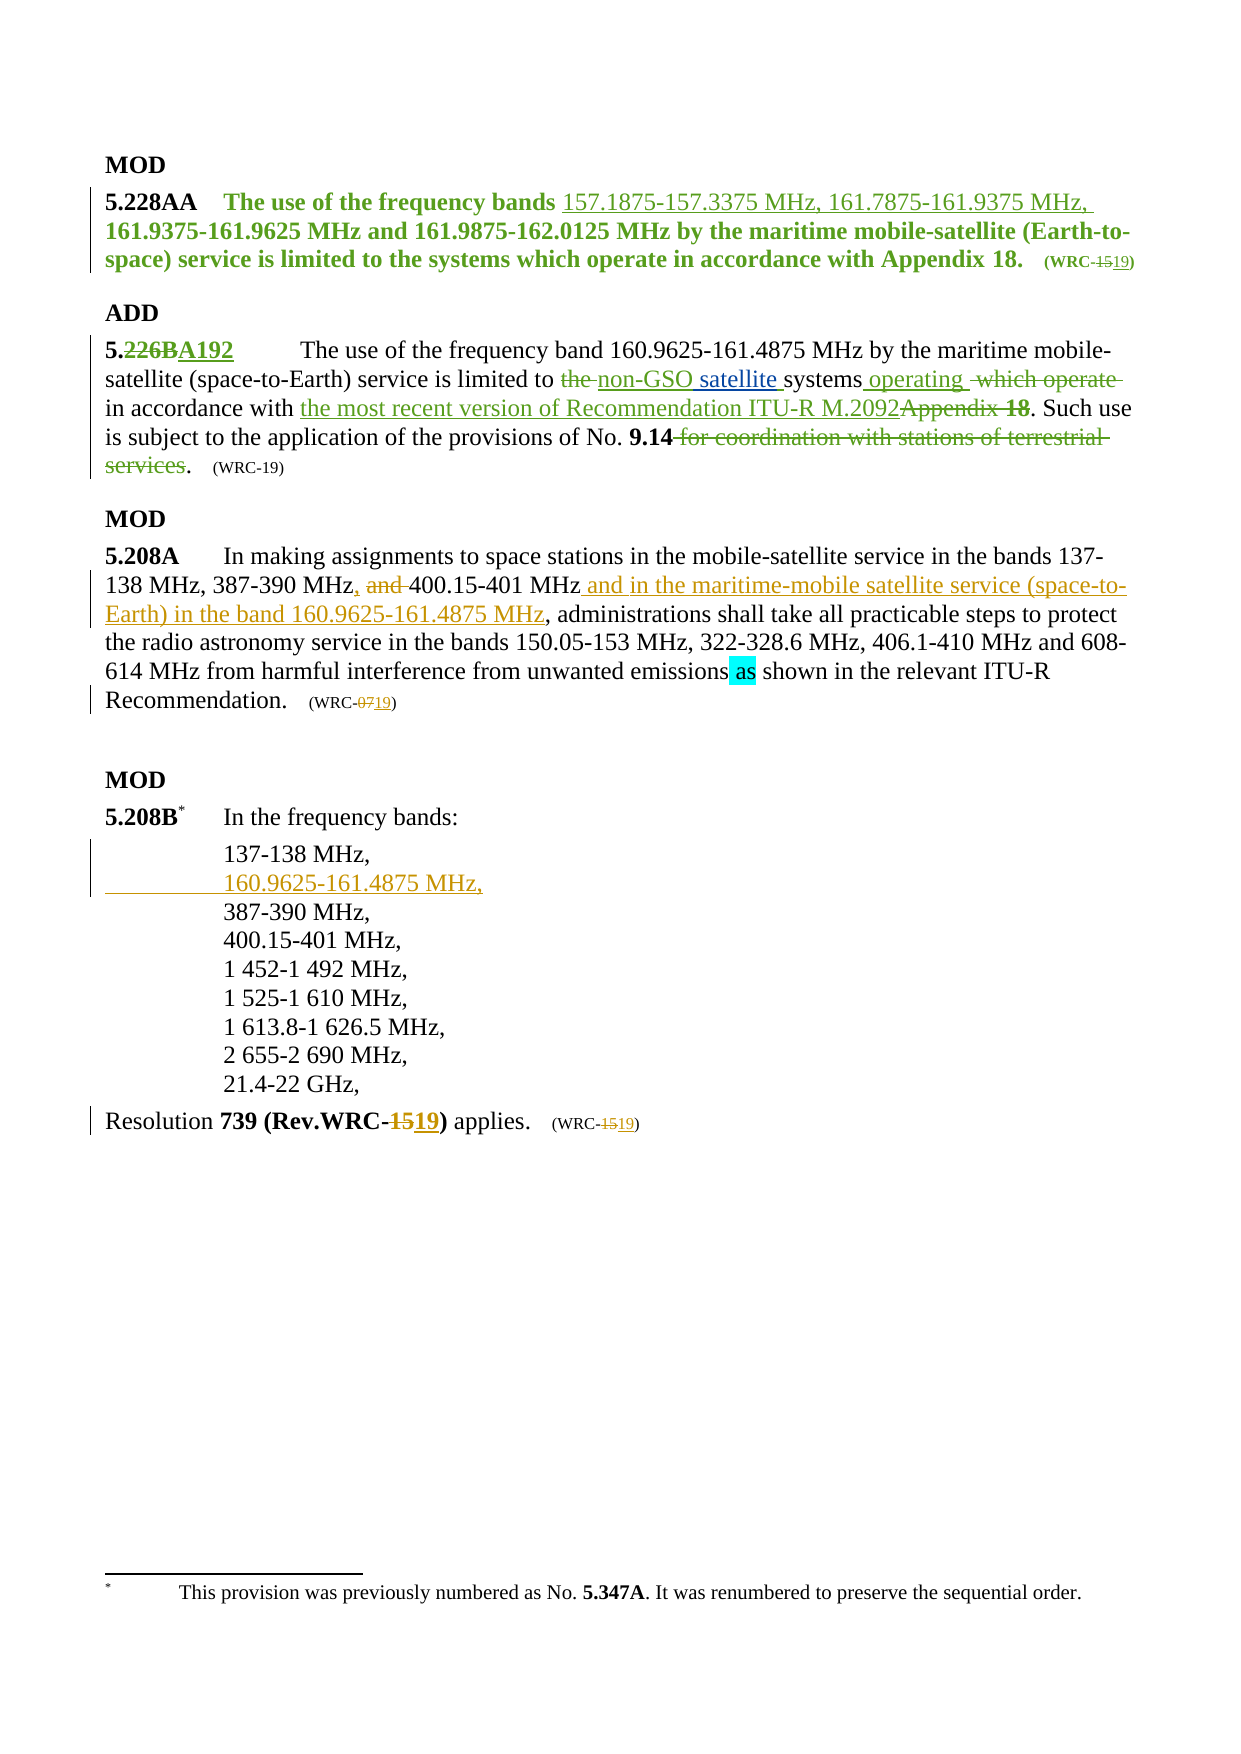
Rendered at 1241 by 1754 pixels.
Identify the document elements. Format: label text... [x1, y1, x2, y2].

text 5.208B* In the frequency bands: [105, 802, 1135, 831]
text ADD [105, 298, 1135, 327]
text 5.208A In making assignments to space stations in the mobile-satellite service in the bands 137-138 MHz, 387-390 MHz 400.15-401 MHz, administrations shall take all practicable steps to protect the radio astronomy service in the bands 150.05-153 MHz, 322-328.6 MHz, 406.1-410 MHz and 608-614 MHz from harmful interference from unwanted emissions as shown in the relevant ITU-R Recommendation. (WRC-) [105, 541, 1135, 714]
text 5. The use of the frequency band 160.9625-161.4875 MHz by the maritime mobile-satellite (space-to-Earth) service is limited to systemsin accordance with . Such use is subject to the application of the provisions of No. 9.14. (WRC-19) [105, 335, 1135, 479]
text Resolution 739 (Rev.WRC-) applies. (WRC-) [105, 1106, 1135, 1135]
text 137-138 MHz, 387-390 MHz, 400.15-401 MHz, 1 452-1 492 MHz, 1 525-1 610 MHz, 1 613.8-1 626.5 MHz, 2 655-2 690 MHz, 21.4-22 GHz, [105, 839, 1135, 1098]
text MOD [105, 150, 1135, 179]
text MOD [105, 765, 1135, 794]
text MOD [105, 504, 1135, 533]
text 5.228AA The use of the frequency bands 161.9375-161.9625 MHz and 161.9875-162.0125 MHz by the maritime mobile-satellite (Earth-to-space) service is limited to the systems which operate in accordance with Appendix 18. (WRC-) [105, 187, 1135, 273]
